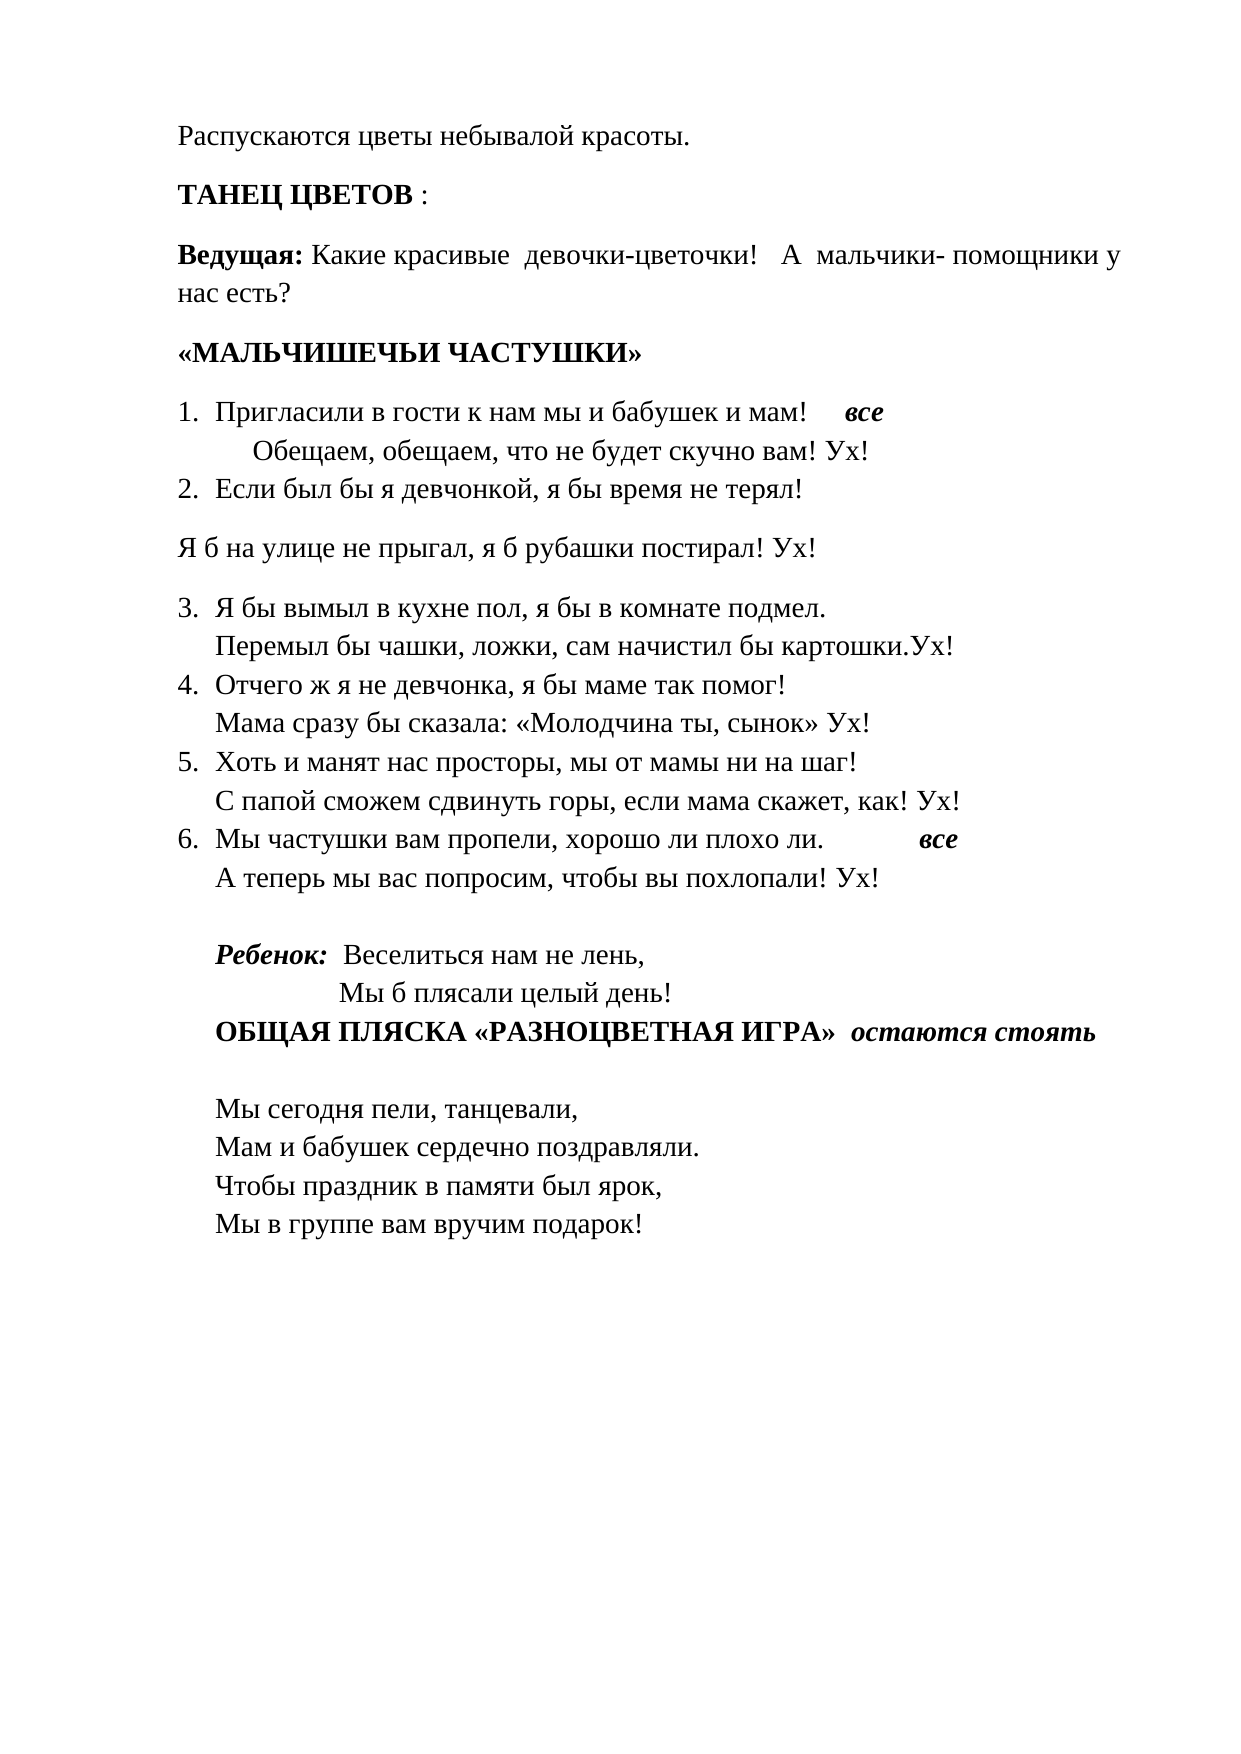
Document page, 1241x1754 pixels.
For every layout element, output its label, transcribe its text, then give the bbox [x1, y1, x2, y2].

list Отчего ж я не девчонка, я бы маме так помог! [177, 667, 1152, 701]
list Мы частушки вам пропели, хорошо ли плохо ли. все [177, 821, 1152, 855]
list Мы сегодня пели, танцевали, [215, 1091, 1152, 1124]
text Распускаются цветы небывалой красоты. [177, 118, 1152, 152]
list Хоть и манят нас просторы, мы от мамы ни на шаг! [177, 744, 1152, 778]
list Я бы вымыл в кухне пол, я бы в комнате подмел. [177, 590, 1152, 623]
list А теперь мы вас попросим, чтобы вы похлопали! Ух! [215, 860, 1152, 893]
list Обещаем, обещаем, что не будет скучно вам! Ух! [252, 433, 1152, 466]
list Мама сразу бы сказала: «Молодчина ты, сынок» Ух! [215, 706, 1152, 739]
list Пригласили в гости к нам мы и бабушек и мам! все [177, 394, 1152, 428]
list ОБЩАЯ ПЛЯСКА «РАЗНОЦВЕТНАЯ ИГРА» остаются стоять [215, 1014, 1152, 1047]
list Если был бы я девчонкой, я бы время не терял! [177, 471, 1152, 505]
list Чтобы праздник в памяти был ярок, [215, 1168, 1152, 1202]
text Я б на улице не прыгал, я б рубашки постирал! Ух! [177, 531, 1152, 564]
text ТАНЕЦ ЦВЕТОВ : [177, 177, 1152, 211]
text Ведущая: Какие красивые девочки-цветочки! А мальчики- помощники у нас есть? [177, 237, 1152, 309]
list Мы в группе вам вручим подарок! [215, 1207, 1152, 1240]
list Ребенок: Веселиться нам не лень, [215, 937, 1152, 970]
list Мам и бабушек сердечно поздравляли. [215, 1129, 1152, 1163]
list Перемыл бы чашки, ложки, сам начистил бы картошки.Ух! [215, 628, 1152, 662]
text «МАЛЬЧИШЕЧЬИ ЧАСТУШКИ» [177, 335, 1152, 368]
list С папой сможем сдвинуть горы, если мама скажет, как! Ух! [215, 783, 1152, 816]
list Мы б плясали целый день! [215, 975, 1152, 1009]
